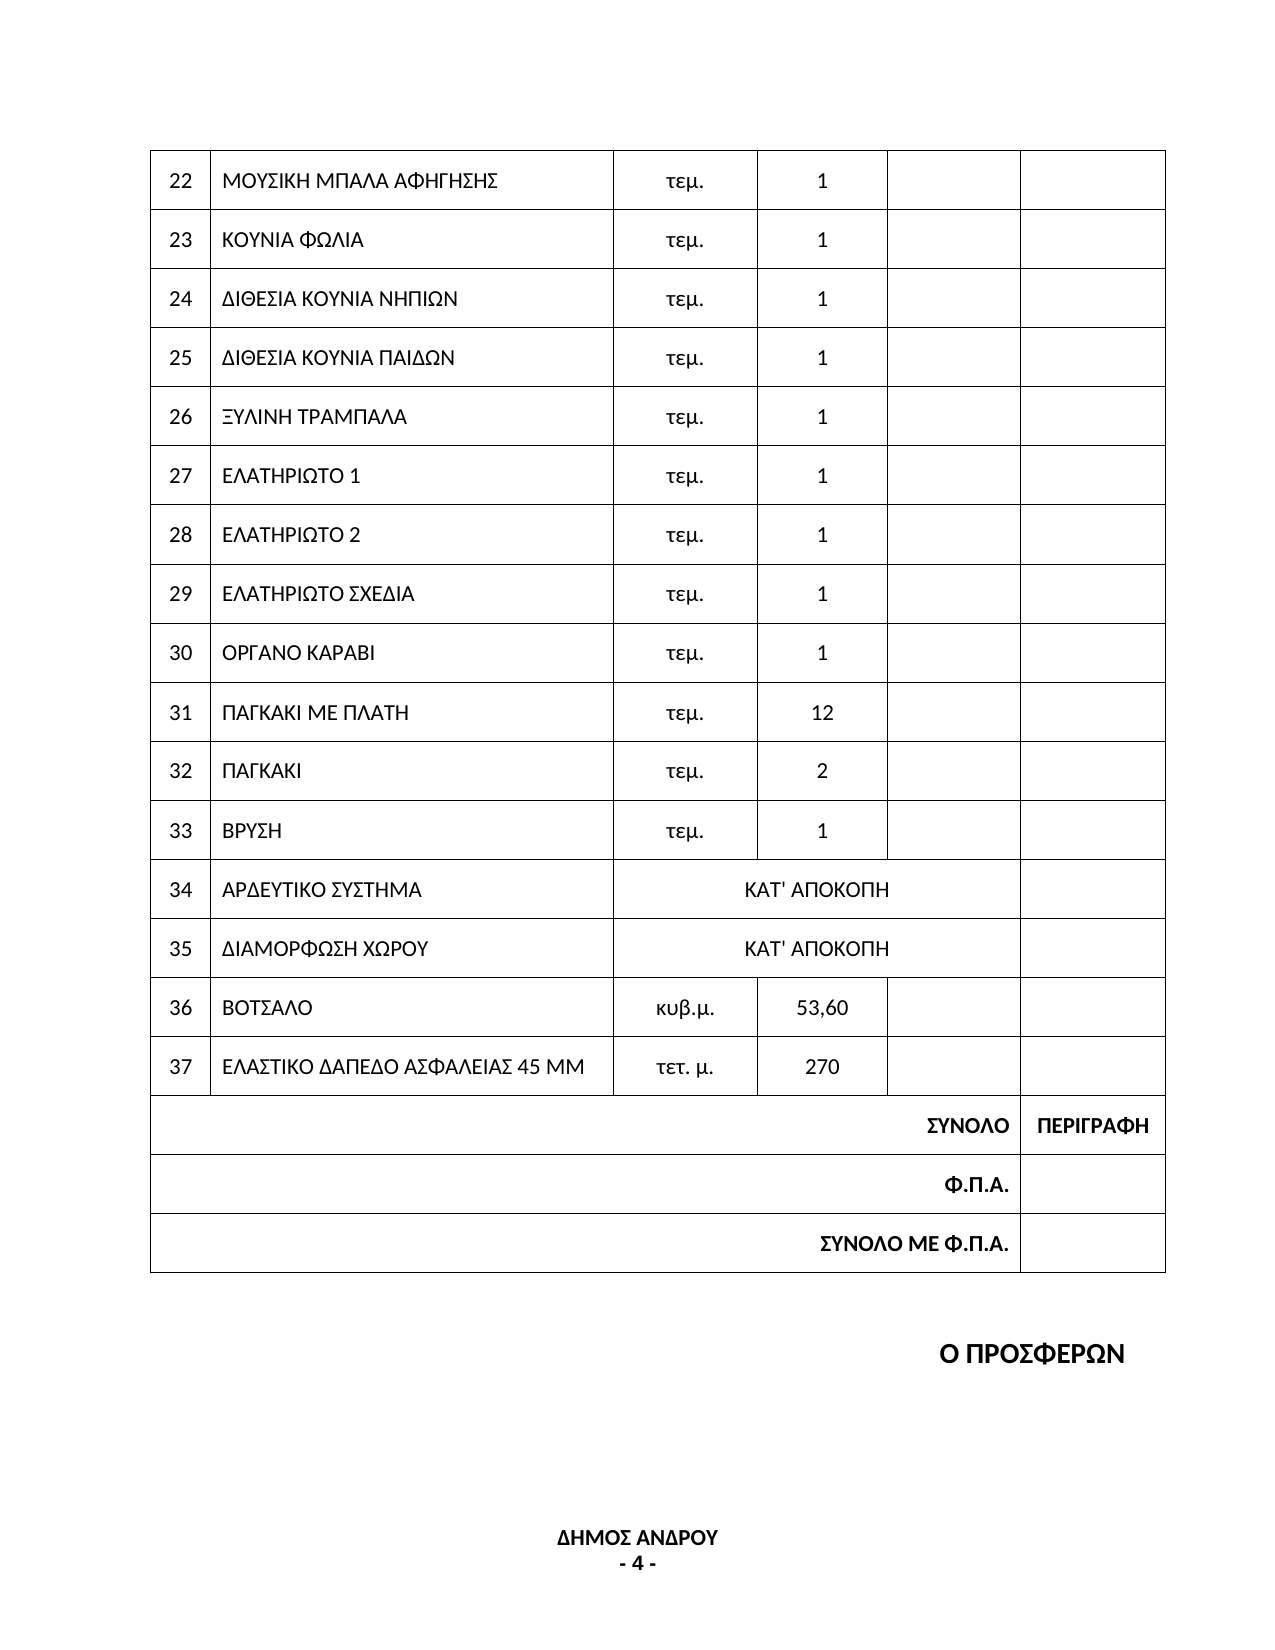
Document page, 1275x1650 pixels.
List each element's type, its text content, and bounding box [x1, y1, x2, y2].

table_cell ΔΙΘΕΣΙΑ ΚΟΥΝΙΑ ΠΑΙΔΩΝ [211, 328, 613, 386]
table_cell [1021, 919, 1165, 977]
table_cell [888, 446, 1020, 504]
table_cell [1021, 151, 1165, 209]
table_cell 24 [151, 269, 210, 327]
table_cell τεμ. [614, 624, 757, 682]
table_cell ΕΛΑΤΗΡΙΩΤΟ ΣΧΕΔΙΑ [211, 565, 613, 622]
table_cell 29 [151, 565, 210, 622]
table_cell [888, 505, 1020, 563]
table_cell 1 [758, 151, 887, 209]
table_cell ΟΡΓΑΝΟ ΚΑΡΑΒΙ [211, 624, 613, 682]
table_cell ΑΡΔΕΥΤΙΚΟ ΣΥΣΤΗΜΑ [211, 860, 613, 918]
table_cell 30 [151, 624, 210, 682]
table_cell ΠΑΓΚΑΚΙ ΜΕ ΠΛΑΤΗ [211, 683, 613, 741]
table_cell [1021, 565, 1165, 622]
table_cell ΚΟΥΝΙΑ ΦΩΛΙΑ [211, 210, 613, 268]
table_cell τεμ. [614, 565, 757, 622]
table_cell [1021, 1155, 1165, 1213]
table_cell [1021, 742, 1165, 800]
table_cell [888, 978, 1020, 1036]
table_cell 35 [151, 919, 210, 977]
table_cell [888, 269, 1020, 327]
table_cell ΠΕΡΙΓΡΑΦΗ [1021, 1096, 1165, 1154]
table_cell [1021, 269, 1165, 327]
table_cell Φ.Π.Α. [151, 1155, 1020, 1213]
table_cell 26 [151, 387, 210, 445]
table_cell κυβ.μ. [614, 978, 757, 1036]
table_cell 33 [151, 801, 210, 859]
table_cell 12 [758, 683, 887, 741]
table_cell [1021, 860, 1165, 918]
table_cell τεμ. [614, 801, 757, 859]
table_cell 270 [758, 1037, 887, 1095]
table_cell [1021, 801, 1165, 859]
table_cell 1 [758, 446, 887, 504]
table_cell ΔΙΘΕΣΙΑ ΚΟΥΝΙΑ ΝΗΠΙΩΝ [211, 269, 613, 327]
table_cell [888, 1037, 1020, 1095]
table_cell 23 [151, 210, 210, 268]
table_cell τεμ. [614, 446, 757, 504]
table_cell 32 [151, 742, 210, 800]
table_cell [888, 210, 1020, 268]
table_cell 1 [758, 328, 887, 386]
table_cell 53,60 [758, 978, 887, 1036]
table_cell 25 [151, 328, 210, 386]
table_cell 36 [151, 978, 210, 1036]
table_cell [888, 742, 1020, 800]
table_cell 1 [758, 624, 887, 682]
table_cell 28 [151, 505, 210, 563]
table_cell ΚΑΤ' ΑΠΟΚΟΠΗ [614, 860, 1020, 918]
table_cell ΕΛΑΤΗΡΙΩΤΟ 1 [211, 446, 613, 504]
table_cell [1021, 328, 1165, 386]
table_cell [1021, 624, 1165, 682]
table_cell ΞΥΛΙΝΗ ΤΡΑΜΠΑΛΑ [211, 387, 613, 445]
table_cell 34 [151, 860, 210, 918]
table_cell τεμ. [614, 742, 757, 800]
table_cell τεμ. [614, 151, 757, 209]
table_cell ΒΡΥΣΗ [211, 801, 613, 859]
table_cell [1021, 683, 1165, 741]
table_cell 1 [758, 505, 887, 563]
table_cell 2 [758, 742, 887, 800]
table_cell 1 [758, 801, 887, 859]
table_cell [1021, 1214, 1165, 1272]
table_cell [1021, 505, 1165, 563]
table_cell [888, 683, 1020, 741]
table_cell τεμ. [614, 683, 757, 741]
table_cell [1021, 1037, 1165, 1095]
table_cell 1 [758, 269, 887, 327]
table_cell [888, 624, 1020, 682]
table_cell [1021, 387, 1165, 445]
table_cell ΜΟΥΣΙΚΗ ΜΠΑΛΑ ΑΦΗΓΗΣΗΣ [211, 151, 613, 209]
table_cell 31 [151, 683, 210, 741]
table_cell 1 [758, 210, 887, 268]
table_cell 1 [758, 565, 887, 622]
table_cell τεμ. [614, 269, 757, 327]
table_cell [1021, 446, 1165, 504]
table_cell [888, 328, 1020, 386]
table_cell [1021, 978, 1165, 1036]
table_cell τεμ. [614, 210, 757, 268]
text Ο ΠΡΟΣΦΕΡΩΝ [150, 1335, 1125, 1371]
table_cell 1 [758, 387, 887, 445]
table_cell τεμ. [614, 387, 757, 445]
table_cell [888, 387, 1020, 445]
table_cell ΕΛΑΤΗΡΙΩΤΟ 2 [211, 505, 613, 563]
table_cell [888, 801, 1020, 859]
table_cell ΒΟΤΣΑΛΟ [211, 978, 613, 1036]
table_cell ΣΥΝΟΛΟ [151, 1096, 1020, 1154]
table_cell τετ. μ. [614, 1037, 757, 1095]
table_cell [1021, 210, 1165, 268]
table_cell [888, 151, 1020, 209]
table_cell τεμ. [614, 505, 757, 563]
table_cell 22 [151, 151, 210, 209]
table_cell [888, 565, 1020, 622]
table_cell ΣΥΝΟΛΟ ΜΕ Φ.Π.Α. [151, 1214, 1020, 1272]
table_cell ΚΑΤ' ΑΠΟΚΟΠΗ [614, 919, 1020, 977]
table_cell ΕΛΑΣΤΙΚΟ ΔΑΠΕΔΟ ΑΣΦΑΛΕΙΑΣ 45 ΜΜ [211, 1037, 613, 1095]
table_cell τεμ. [614, 328, 757, 386]
table_cell 27 [151, 446, 210, 504]
table_cell ΠΑΓΚΑΚΙ [211, 742, 613, 800]
table_cell ΔΙΑΜΟΡΦΩΣΗ ΧΩΡΟΥ [211, 919, 613, 977]
table_cell 37 [151, 1037, 210, 1095]
